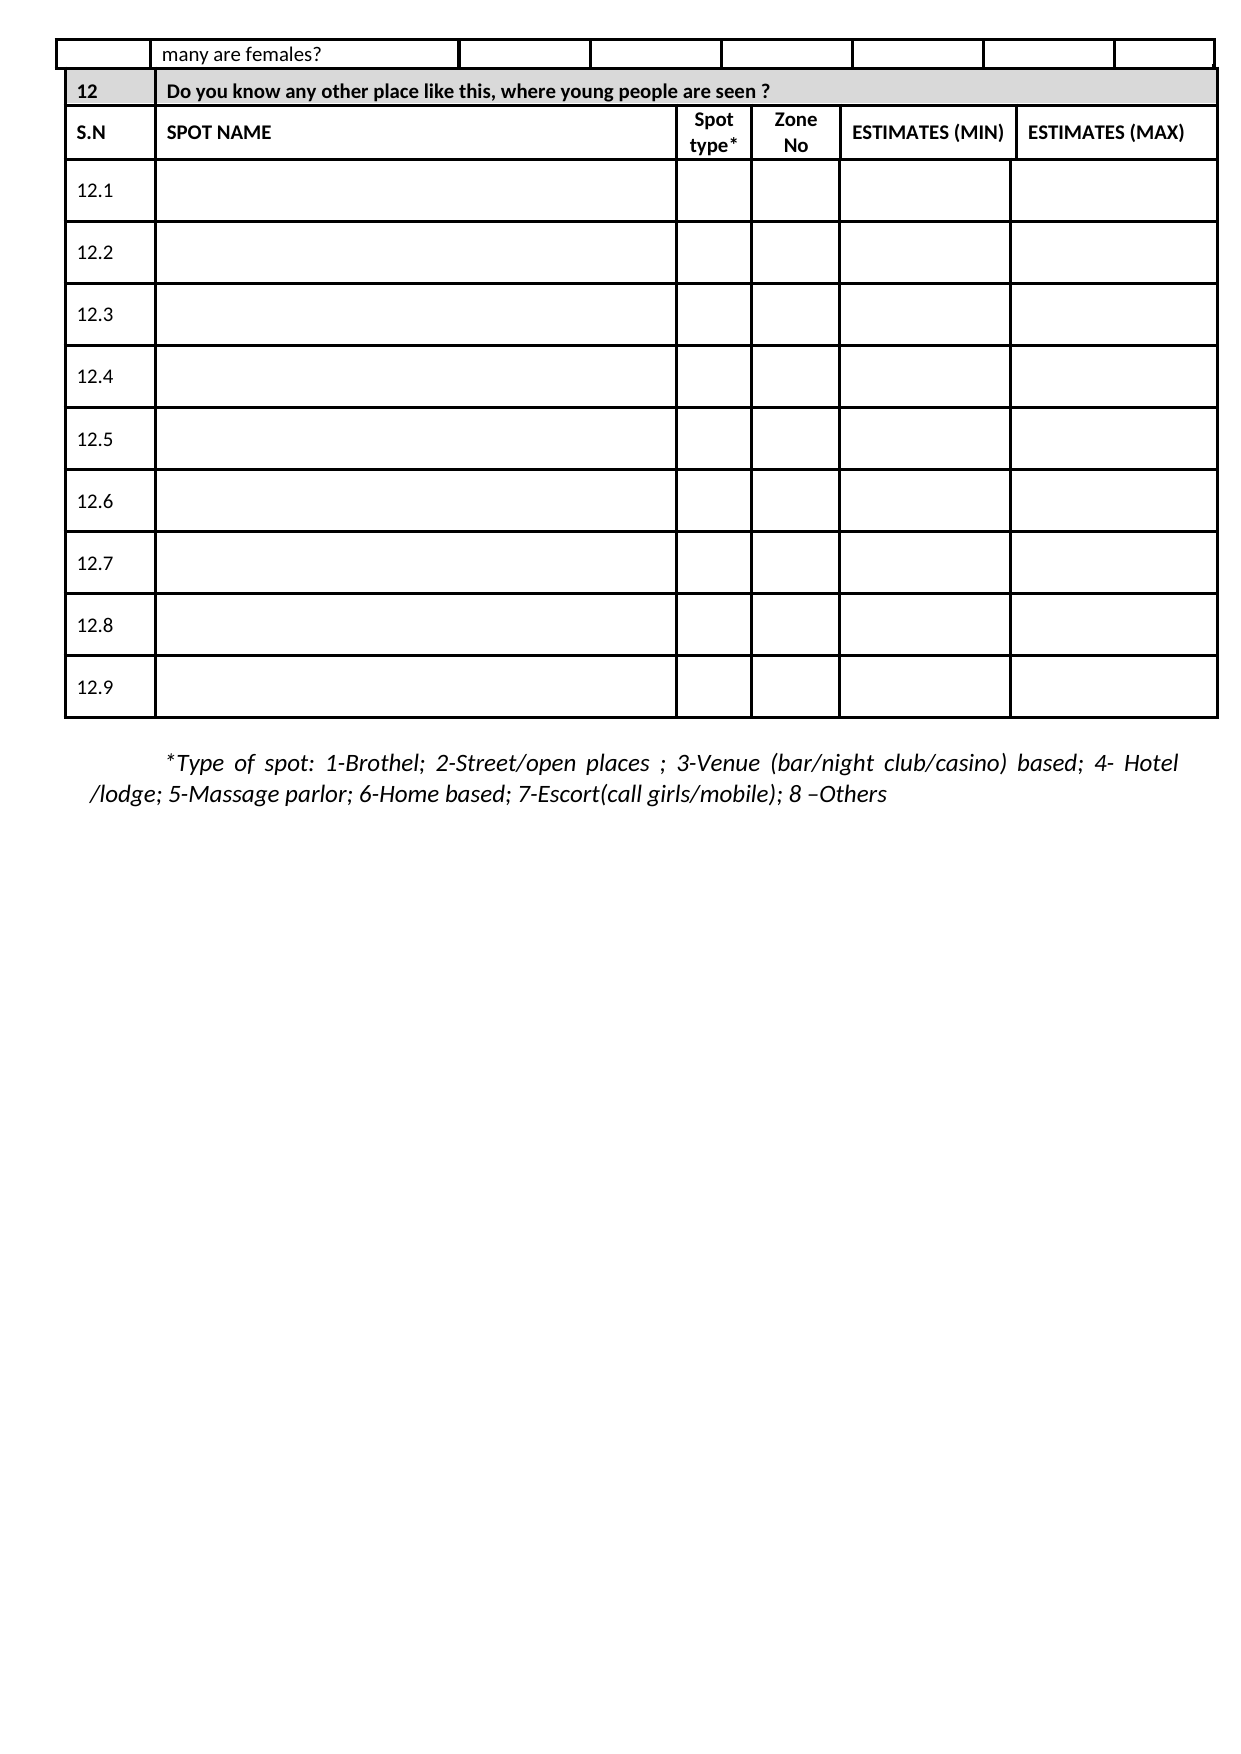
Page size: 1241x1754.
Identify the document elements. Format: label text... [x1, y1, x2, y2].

table_cell [157, 657, 675, 716]
table_cell [1116, 41, 1213, 67]
table_cell [678, 409, 750, 468]
table_cell SPOT NAME [157, 107, 675, 157]
table_cell [157, 223, 675, 282]
table_cell [1012, 657, 1216, 716]
table_cell [592, 41, 720, 67]
table_cell [1012, 347, 1216, 406]
table_cell [841, 347, 1009, 406]
table_cell 12.4 [67, 347, 154, 406]
table_cell Spot type* [678, 107, 750, 157]
table_cell 12.6 [67, 471, 154, 530]
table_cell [152, 41, 457, 67]
table_cell [678, 285, 750, 344]
table_cell [854, 41, 982, 67]
table_cell [1012, 409, 1216, 468]
table_cell [678, 471, 750, 530]
table_cell [157, 595, 675, 654]
table_cell [753, 161, 838, 219]
table_cell [157, 347, 675, 406]
table_cell [753, 471, 838, 530]
table_cell [753, 657, 838, 716]
table_cell 12 [67, 70, 154, 103]
table_cell [841, 533, 1009, 592]
table_cell 12.1 [67, 161, 154, 219]
table_cell [1012, 533, 1216, 592]
table_cell [157, 285, 675, 344]
table_cell [678, 595, 750, 654]
table_cell [157, 409, 675, 468]
table_cell [1012, 285, 1216, 344]
table_cell 11 [58, 41, 149, 67]
table_cell [461, 41, 589, 67]
table_cell 12.7 [67, 533, 154, 592]
table_cell Do you know any other place like this, where young people are seen ? [157, 70, 1216, 103]
table_cell [1012, 223, 1216, 282]
table_cell Zone No [753, 107, 839, 157]
table_cell [985, 41, 1113, 67]
table_cell [841, 471, 1009, 530]
table_cell [753, 347, 838, 406]
table_cell [157, 161, 675, 219]
table_cell [1012, 161, 1216, 219]
table_cell [753, 285, 838, 344]
table_cell ESTIMATES (MIN) [842, 107, 1015, 157]
table_cell 12.5 [67, 409, 154, 468]
table_cell [841, 657, 1009, 716]
table_cell [841, 161, 1009, 219]
table_cell 12.2 [67, 223, 154, 282]
table_cell [753, 409, 838, 468]
table_cell [678, 347, 750, 406]
table_cell [841, 595, 1009, 654]
table_cell [678, 533, 750, 592]
table_cell [841, 285, 1009, 344]
table_cell S.N [67, 107, 154, 157]
table_cell [753, 533, 838, 592]
table_cell 12.3 [67, 285, 154, 344]
table_cell 12.9 [67, 657, 154, 716]
table_cell [678, 161, 750, 219]
table_cell [1012, 595, 1216, 654]
table_cell 12.8 [67, 595, 154, 654]
table_cell [753, 223, 838, 282]
table_cell [753, 595, 838, 654]
text *Type of spot: 1-Brothel; 2-Street/open places ; 3-Venue (bar/night club/casino) based; 4- Hotel /lodge; 5-Massage parlor; 6-Home based; 7-Escort(call girls/mobile); 8 –Others [90, 747, 1180, 808]
table_cell [841, 409, 1009, 468]
table_cell [841, 223, 1009, 282]
table_cell [678, 223, 750, 282]
table_cell [157, 471, 675, 530]
table_cell ESTIMATES (MAX) [1018, 107, 1216, 157]
table_cell [157, 533, 675, 592]
table_cell [1012, 471, 1216, 530]
table_cell [678, 657, 750, 716]
table_cell [723, 41, 851, 67]
